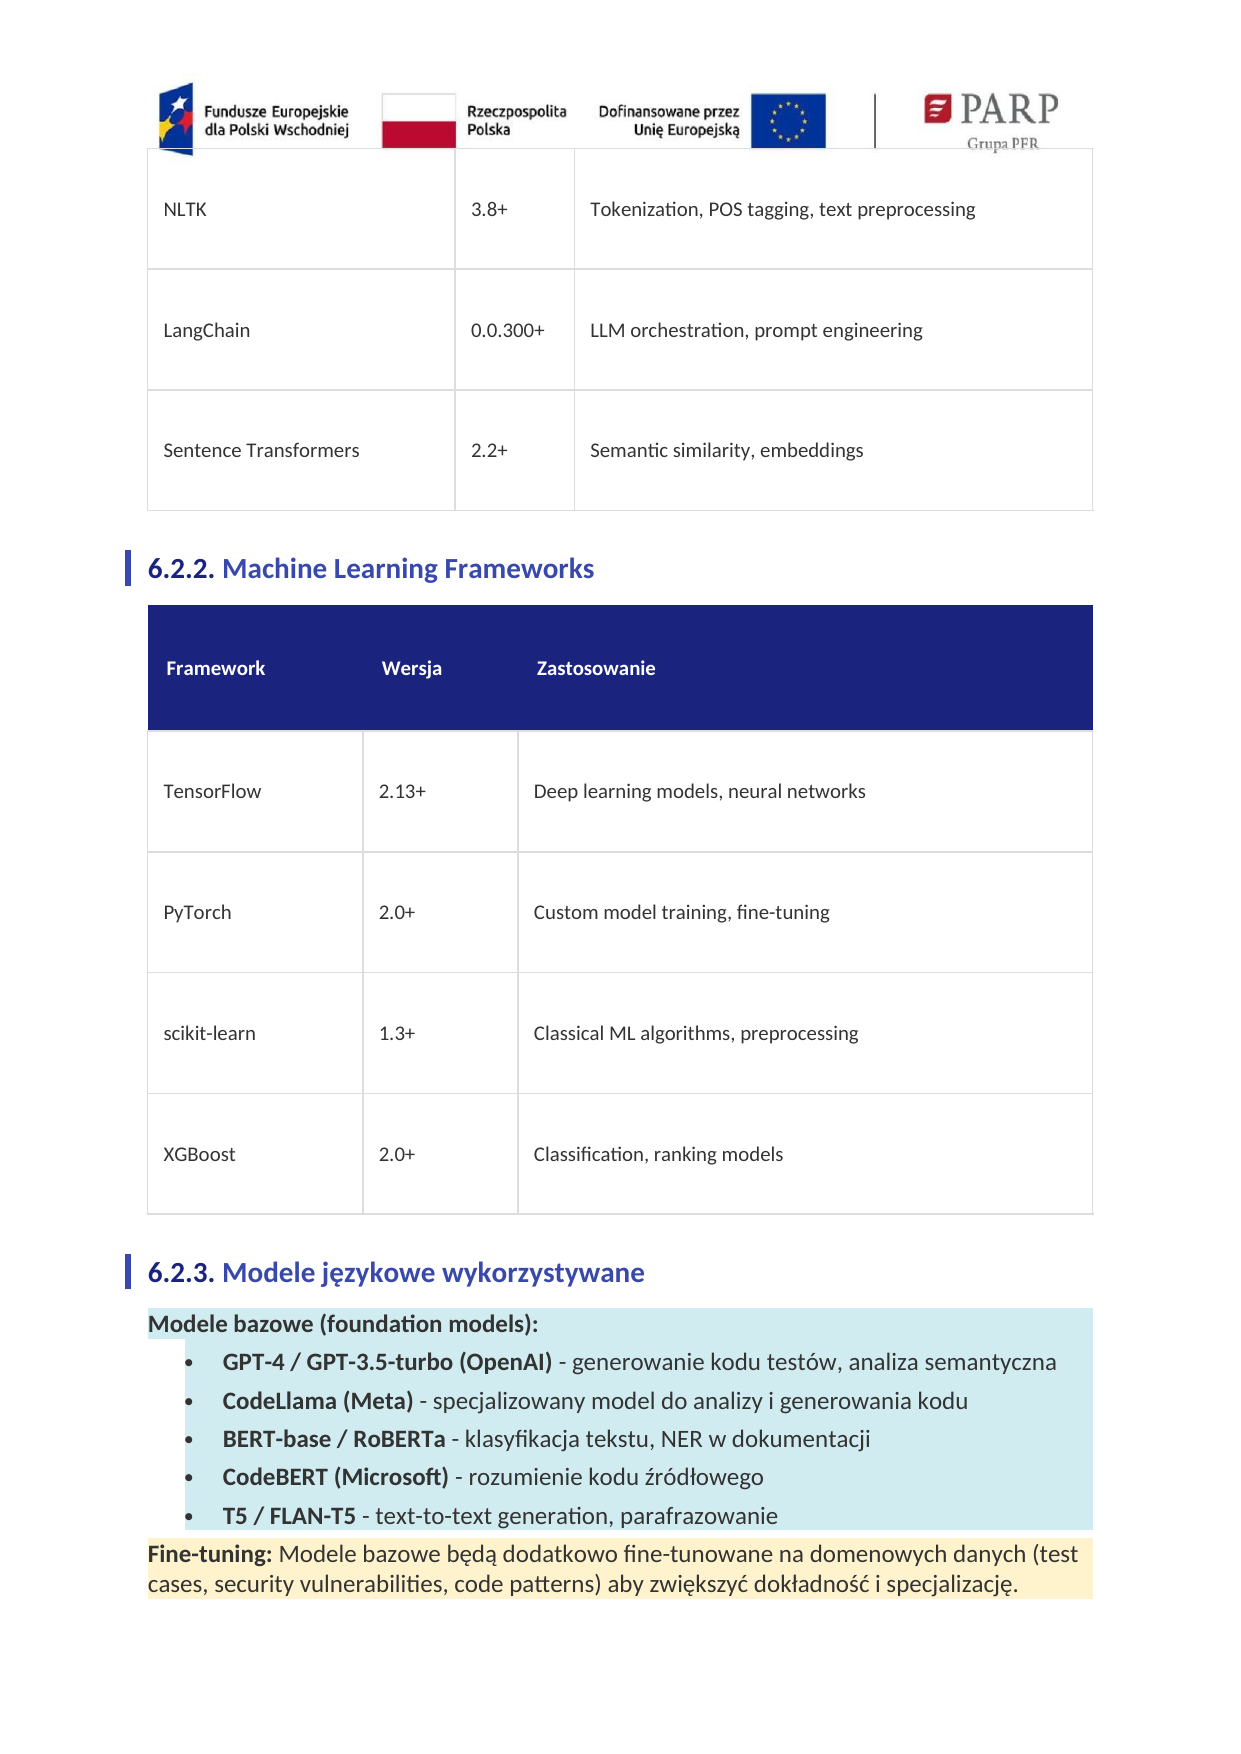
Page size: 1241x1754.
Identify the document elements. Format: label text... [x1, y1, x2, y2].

subtitle 6.2.3. Modele językowe wykorzystywane [131, 1254, 1093, 1289]
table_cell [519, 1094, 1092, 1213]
list T5 / FLAN-T5 - text-to-text generation, parafrazowanie [185, 1500, 1093, 1530]
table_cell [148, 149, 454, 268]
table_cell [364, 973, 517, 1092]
list CodeBERT (Microsoft) - rozumienie kodu źródłowego [185, 1461, 1093, 1492]
subtitle 6.2.2. Machine Learning Frameworks [131, 550, 1093, 586]
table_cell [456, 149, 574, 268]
picture [147, 73, 1060, 148]
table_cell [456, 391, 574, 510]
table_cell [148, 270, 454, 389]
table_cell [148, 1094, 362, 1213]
list BERT-base / RoBERTa - klasyfikacja tekstu, NER w dokumentacji [185, 1423, 1093, 1454]
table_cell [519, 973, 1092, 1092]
text Modele bazowe (foundation models): [148, 1308, 1093, 1339]
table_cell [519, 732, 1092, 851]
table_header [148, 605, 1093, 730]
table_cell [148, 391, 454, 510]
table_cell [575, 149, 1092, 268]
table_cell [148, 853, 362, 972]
list CodeLlama (Meta) - specjalizowany model do analizy i generowania kodu [185, 1385, 1093, 1415]
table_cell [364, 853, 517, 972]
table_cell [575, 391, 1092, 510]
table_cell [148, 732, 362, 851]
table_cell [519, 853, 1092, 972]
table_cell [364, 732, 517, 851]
text Fine-tuning: Modele bazowe będą dodatkowo fine-tunowane na domenowych danych (test cases, security vulnerabilities, code patterns) aby zwiększyć dokładność i specjalizację. [148, 1538, 1093, 1599]
list GPT-4 / GPT-3.5-turbo (OpenAI) - generowanie kodu testów, analiza semantyczna [185, 1346, 1093, 1377]
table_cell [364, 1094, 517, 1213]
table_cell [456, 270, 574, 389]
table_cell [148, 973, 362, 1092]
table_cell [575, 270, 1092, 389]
